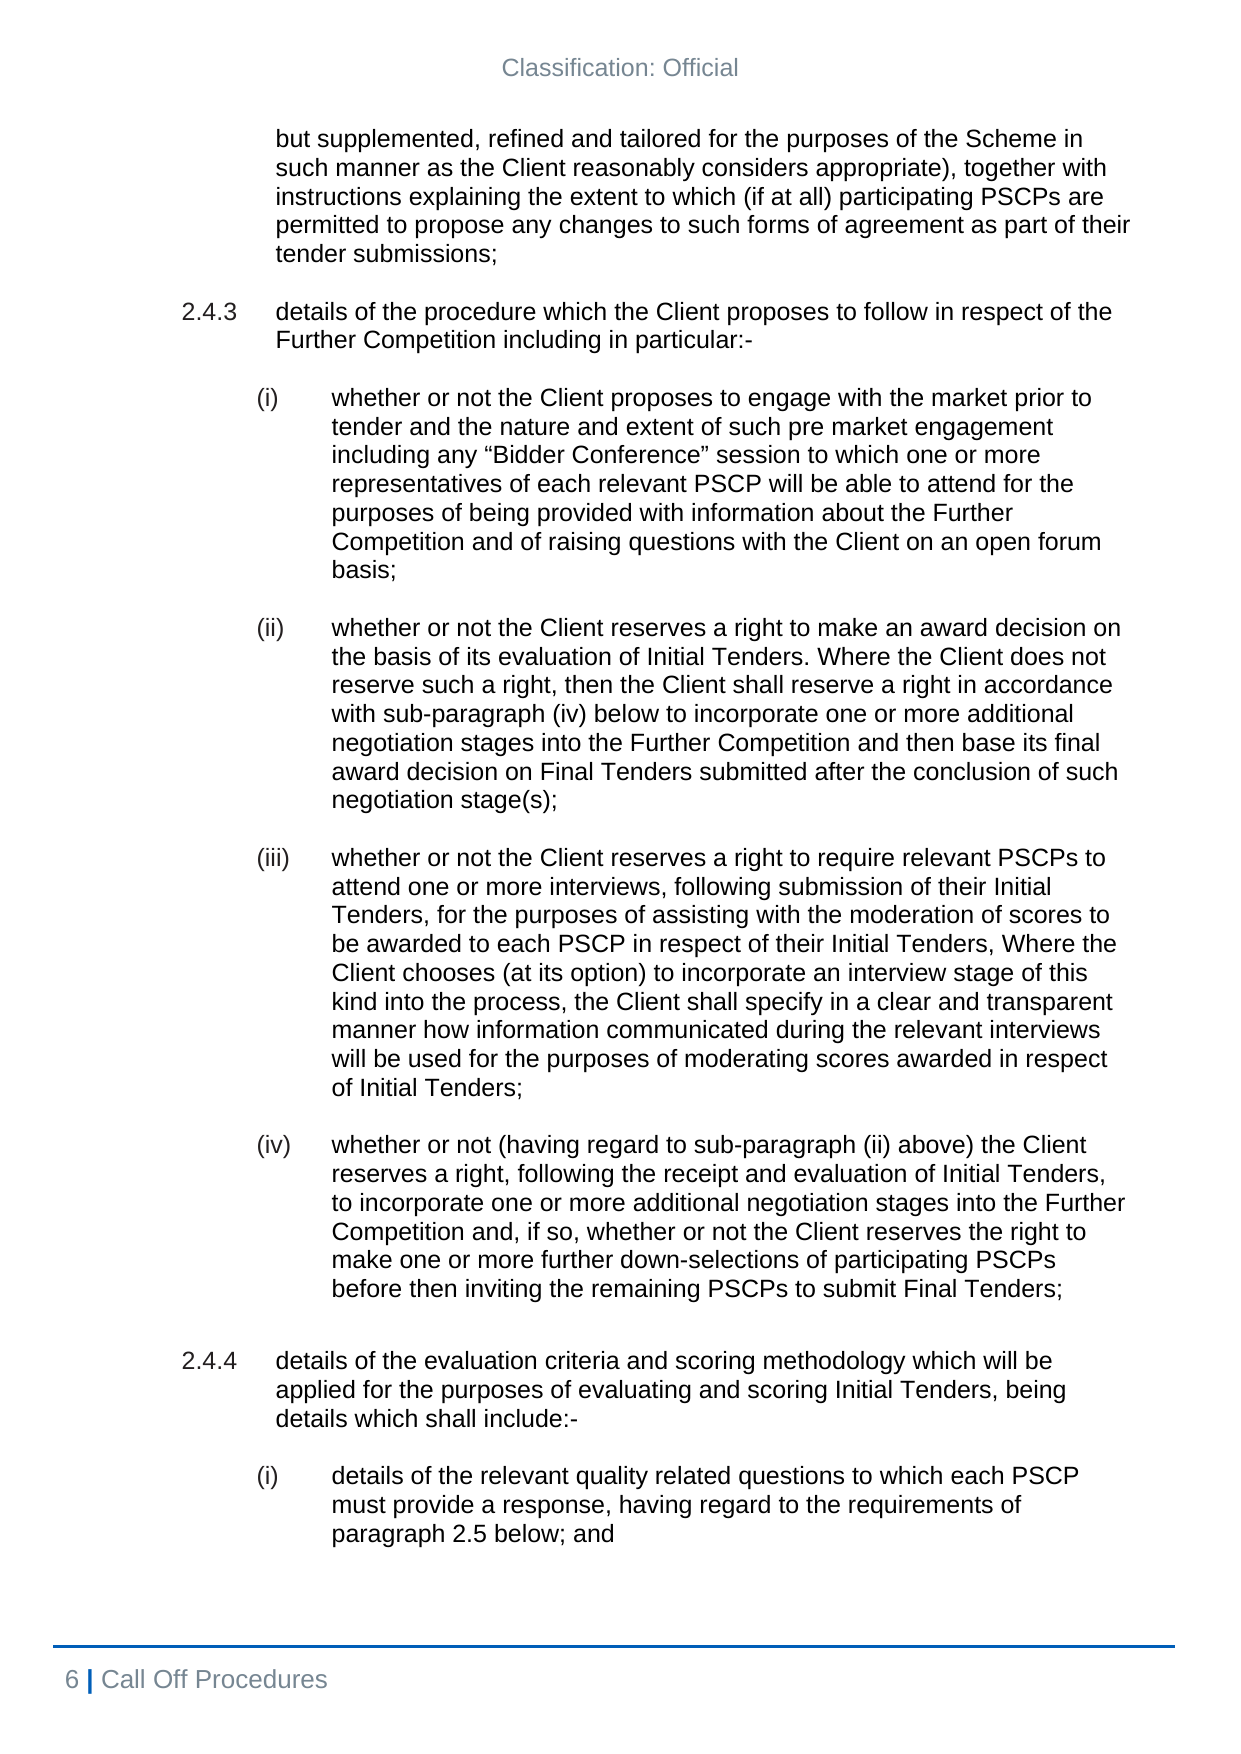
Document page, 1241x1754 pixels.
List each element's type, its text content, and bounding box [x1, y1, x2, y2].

list details of the procedure which the Client proposes to follow in respect of the Further Competition including in particular:- [181, 297, 1134, 354]
list whether or not the Client reserves a right to require relevant PSCPs to attend one or more interviews, following submission of their Initial Tenders, for the purposes of assisting with the moderation of scores to be awarded to each PSCP in respect of their Initial Tenders, Where the Client chooses (at its option) to incorporate an interview stage of this kind into the process, the Client shall specify in a clear and transparent manner how information communicated during the relevant interviews will be used for the purposes of moderating scores awarded in respect of Initial Tenders; [256, 843, 1134, 1102]
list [181, 124, 1134, 268]
list whether or not the Client reserves a right to make an award decision on the basis of its evaluation of Initial Tenders. Where the Client does not reserve such a right, then the Client shall reserve a right in accordance with sub-paragraph (iv) below to incorporate one or more additional negotiation stages into the Further Competition and then base its final award decision on Final Tenders submitted after the conclusion of such negotiation stage(s); [256, 613, 1134, 814]
list details of the relevant quality related questions to which each PSCP must provide a response, having regard to the requirements of paragraph 2.5 below; and [256, 1461, 1134, 1547]
list whether or not the Client proposes to engage with the market prior to tender and the nature and extent of such pre market engagement including any “Bidder Conference” session to which one or more representatives of each relevant PSCP will be able to attend for the purposes of being provided with information about the Further Competition and of raising questions with the Client on an open forum basis; [256, 383, 1134, 584]
list details of the evaluation criteria and scoring methodology which will be applied for the purposes of evaluating and scoring Initial Tenders, being details which shall include:- [181, 1346, 1134, 1432]
list whether or not (having regard to sub-paragraph (ii) above) the Client reserves a right, following the receipt and evaluation of Initial Tenders, to incorporate one or more additional negotiation stages into the Further Competition and, if so, whether or not the Client reserves the right to make one or more further down-selections of participating PSCPs before then inviting the remaining PSCPs to submit Final Tenders; [256, 1130, 1134, 1303]
